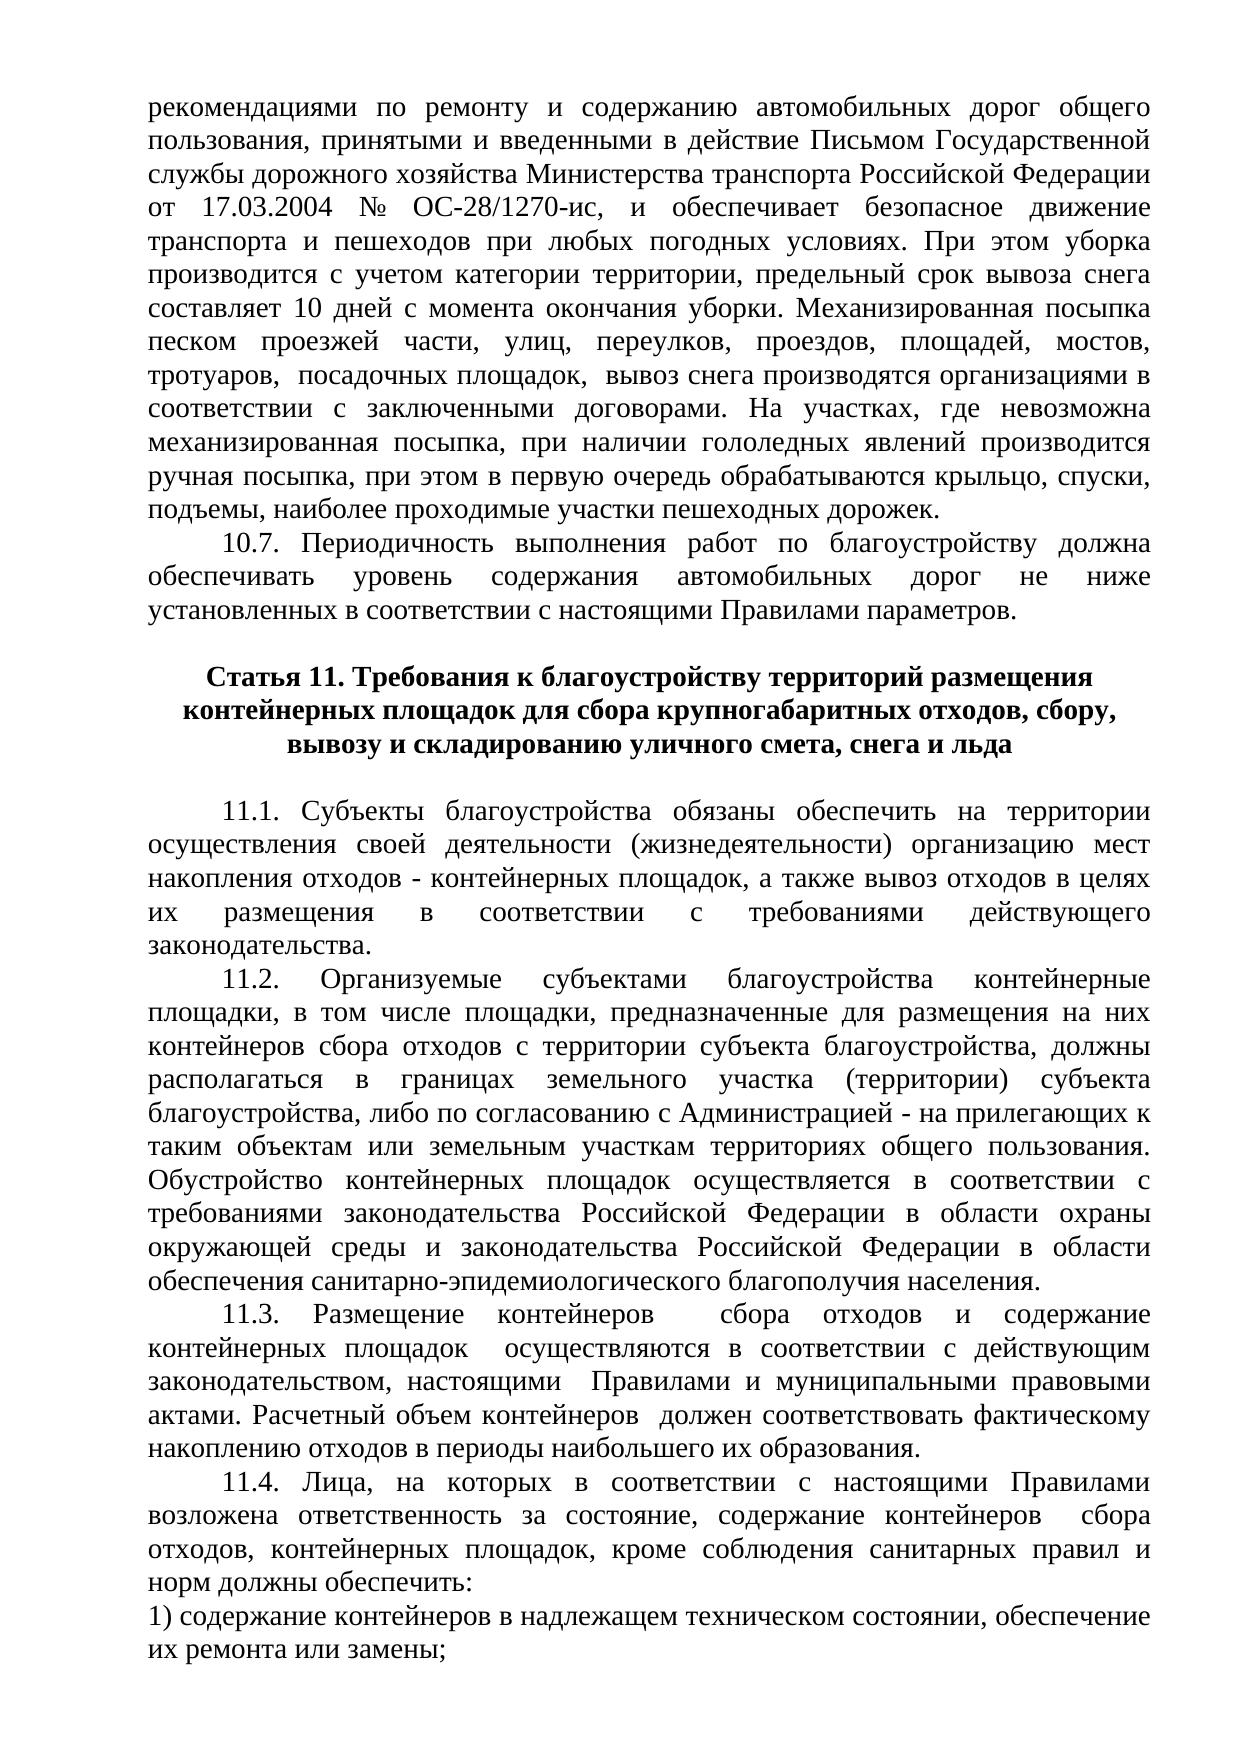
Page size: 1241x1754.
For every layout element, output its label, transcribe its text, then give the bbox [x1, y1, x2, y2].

text 11.4. Лица, на которых в соответствии с настоящими Правилами возложена ответственность за состояние, содержание контейнеров сбора отходов, контейнерных площадок, кроме соблюдения санитарных правил и норм должны обеспечить: [148, 1464, 1152, 1598]
text 10.7. Периодичность выполнения работ по благоустройству должна обеспечивать уровень содержания автомобильных дорог не ниже установленных в соответствии с настоящими Правилами параметров. [148, 525, 1152, 625]
text 11.1. Субъекты благоустройства обязаны обеспечить на территории осуществления своей деятельности (жизнедеятельности) организацию мест накопления отходов - контейнерных площадок, а также вывоз отходов в целях их размещения в соответствии с требованиями действующего законодательства. [148, 793, 1152, 961]
text 1) содержание контейнеров в надлежащем техническом состоянии, обеспечение их ремонта или замены; [148, 1598, 1152, 1665]
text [148, 89, 1152, 525]
text 11.3. Размещение контейнеров сбора отходов и содержание контейнерных площадок осуществляются в соответствии с действующим законодательством, настоящими Правилами и муниципальными правовыми актами. Расчетный объем контейнеров должен соответствовать фактическому накоплению отходов в периоды наибольшего их образования. [148, 1296, 1152, 1464]
text Статья 11. Требования к благоустройству территорий размещения контейнерных площадок для сбора крупногабаритных отходов, сбору, вывозу и складированию уличного смета, снега и льда [148, 659, 1152, 759]
text 11.2. Организуемые субъектами благоустройства контейнерные площадки, в том числе площадки, предназначенные для размещения на них контейнеров сбора отходов с территории субъекта благоустройства, должны располагаться в границах земельного участка (территории) субъекта благоустройства, либо по согласованию с Администрацией - на прилегающих к таким объектам или земельным участкам территориях общего пользования. Обустройство контейнерных площадок осуществляется в соответствии с требованиями законодательства Российской Федерации в области охраны окружающей среды и законодательства Российской Федерации в области обеспечения санитарно-эпидемиологического благополучия населения. [148, 961, 1152, 1296]
